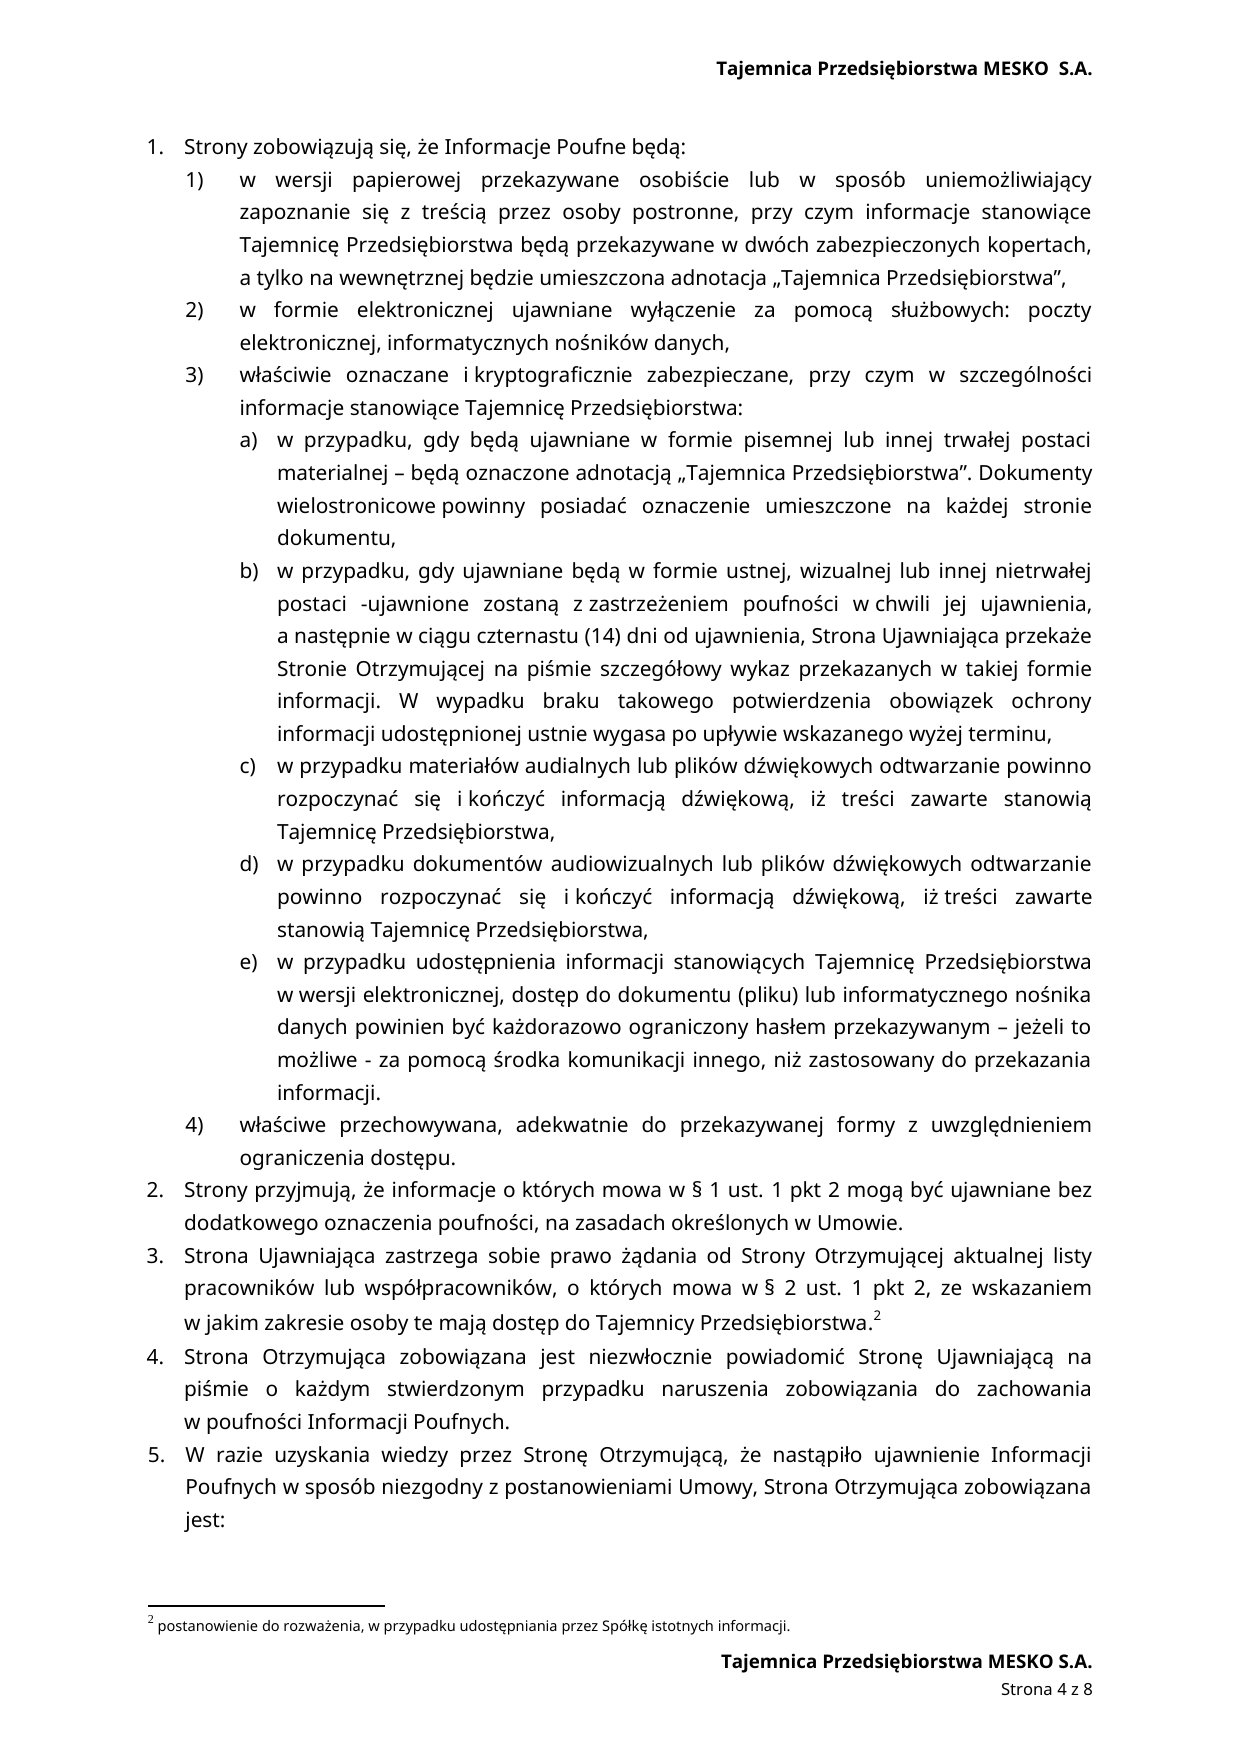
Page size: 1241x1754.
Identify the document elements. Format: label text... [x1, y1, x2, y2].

list w przypadku dokumentów audiowizualnych lub plików dźwiękowych odtwarzanie powinno rozpoczynać się i kończyć informacją dźwiękową, iż treści zawarte stanowią Tajemnicę Przedsiębiorstwa, [239, 849, 1093, 943]
list Strona Ujawniająca zastrzega sobie prawo żądania od Strony Otrzymującej aktualnej listy pracowników lub współpracowników, o których mowa w § 2 ust. 1 pkt 2, ze wskazaniem w jakim zakresie osoby te mają dostęp do Tajemnicy Przedsiębiorstwa. [146, 1241, 1093, 1337]
list właściwie oznaczane i kryptograficznie zabezpieczane, przy czym w szczególności informacje stanowiące Tajemnicę Przedsiębiorstwa: [185, 360, 1093, 421]
list właściwe przechowywana, adekwatnie do przekazywanej formy z uwzględnieniem ograniczenia dostępu. [185, 1110, 1093, 1171]
list w przypadku materiałów audialnych lub plików dźwiękowych odtwarzanie powinno rozpoczynać się i kończyć informacją dźwiękową, iż treści zawarte stanowią Tajemnicę Przedsiębiorstwa, [239, 752, 1093, 845]
list w przypadku, gdy ujawniane będą w formie ustnej, wizualnej lub innej nietrwałej postaci -ujawnione zostaną z zastrzeżeniem poufności w chwili jej ujawnienia, a następnie w ciągu czternastu (14) dni od ujawnienia, Strona Ujawniająca przekaże Stronie Otrzymującej na piśmie szczegółowy wykaz przekazanych w takiej formie informacji. W wypadku braku takowego potwierdzenia obowiązek ochrony informacji udostępnionej ustnie wygasa po upływie wskazanego wyżej terminu, [239, 556, 1093, 747]
list w wersji papierowej przekazywane osobiście lub w sposób uniemożliwiający zapoznanie się z treścią przez osoby postronne, przy czym informacje stanowiące Tajemnicę Przedsiębiorstwa będą przekazywane w dwóch zabezpieczonych kopertach, a tylko na wewnętrznej będzie umieszczona adnotacja „Tajemnica Przedsiębiorstwa”, [185, 165, 1093, 291]
list w przypadku udostępnienia informacji stanowiących Tajemnicę Przedsiębiorstwa w wersji elektronicznej, dostęp do dokumentu (pliku) lub informatycznego nośnika danych powinien być każdorazowo ograniczony hasłem przekazywanym – jeżeli to możliwe - za pomocą środka komunikacji innego, niż zastosowany do przekazania informacji. [239, 947, 1093, 1106]
list W razie uzyskania wiedzy przez Stronę Otrzymującą, że nastąpiło ujawnienie Informacji Poufnych w sposób niezgodny z postanowieniami Umowy, Strona Otrzymująca zobowiązana jest: [148, 1440, 1093, 1533]
list Strony przyjmują, że informacje o których mowa w § 1 ust. 1 pkt 2 mogą być ujawniane bez dodatkowego oznaczenia poufności, na zasadach określonych w Umowie. [146, 1176, 1093, 1237]
list w przypadku, gdy będą ujawniane w formie pisemnej lub innej trwałej postaci materialnej – będą oznaczone adnotacją „Tajemnica Przedsiębiorstwa”. Dokumenty wielostronicowe powinny posiadać oznaczenie umieszczone na każdej stronie dokumentu, [239, 426, 1093, 552]
list Strony zobowiązują się, że Informacje Poufne będą: [146, 132, 1093, 161]
list Strona Otrzymująca zobowiązana jest niezwłocznie powiadomić Stronę Ujawniającą na piśmie o każdym stwierdzonym przypadku naruszenia zobowiązania do zachowania w poufności Informacji Poufnych. [146, 1342, 1093, 1436]
list w formie elektronicznej ujawniane wyłączenie za pomocą służbowych: poczty elektronicznej, informatycznych nośników danych, [185, 295, 1093, 356]
